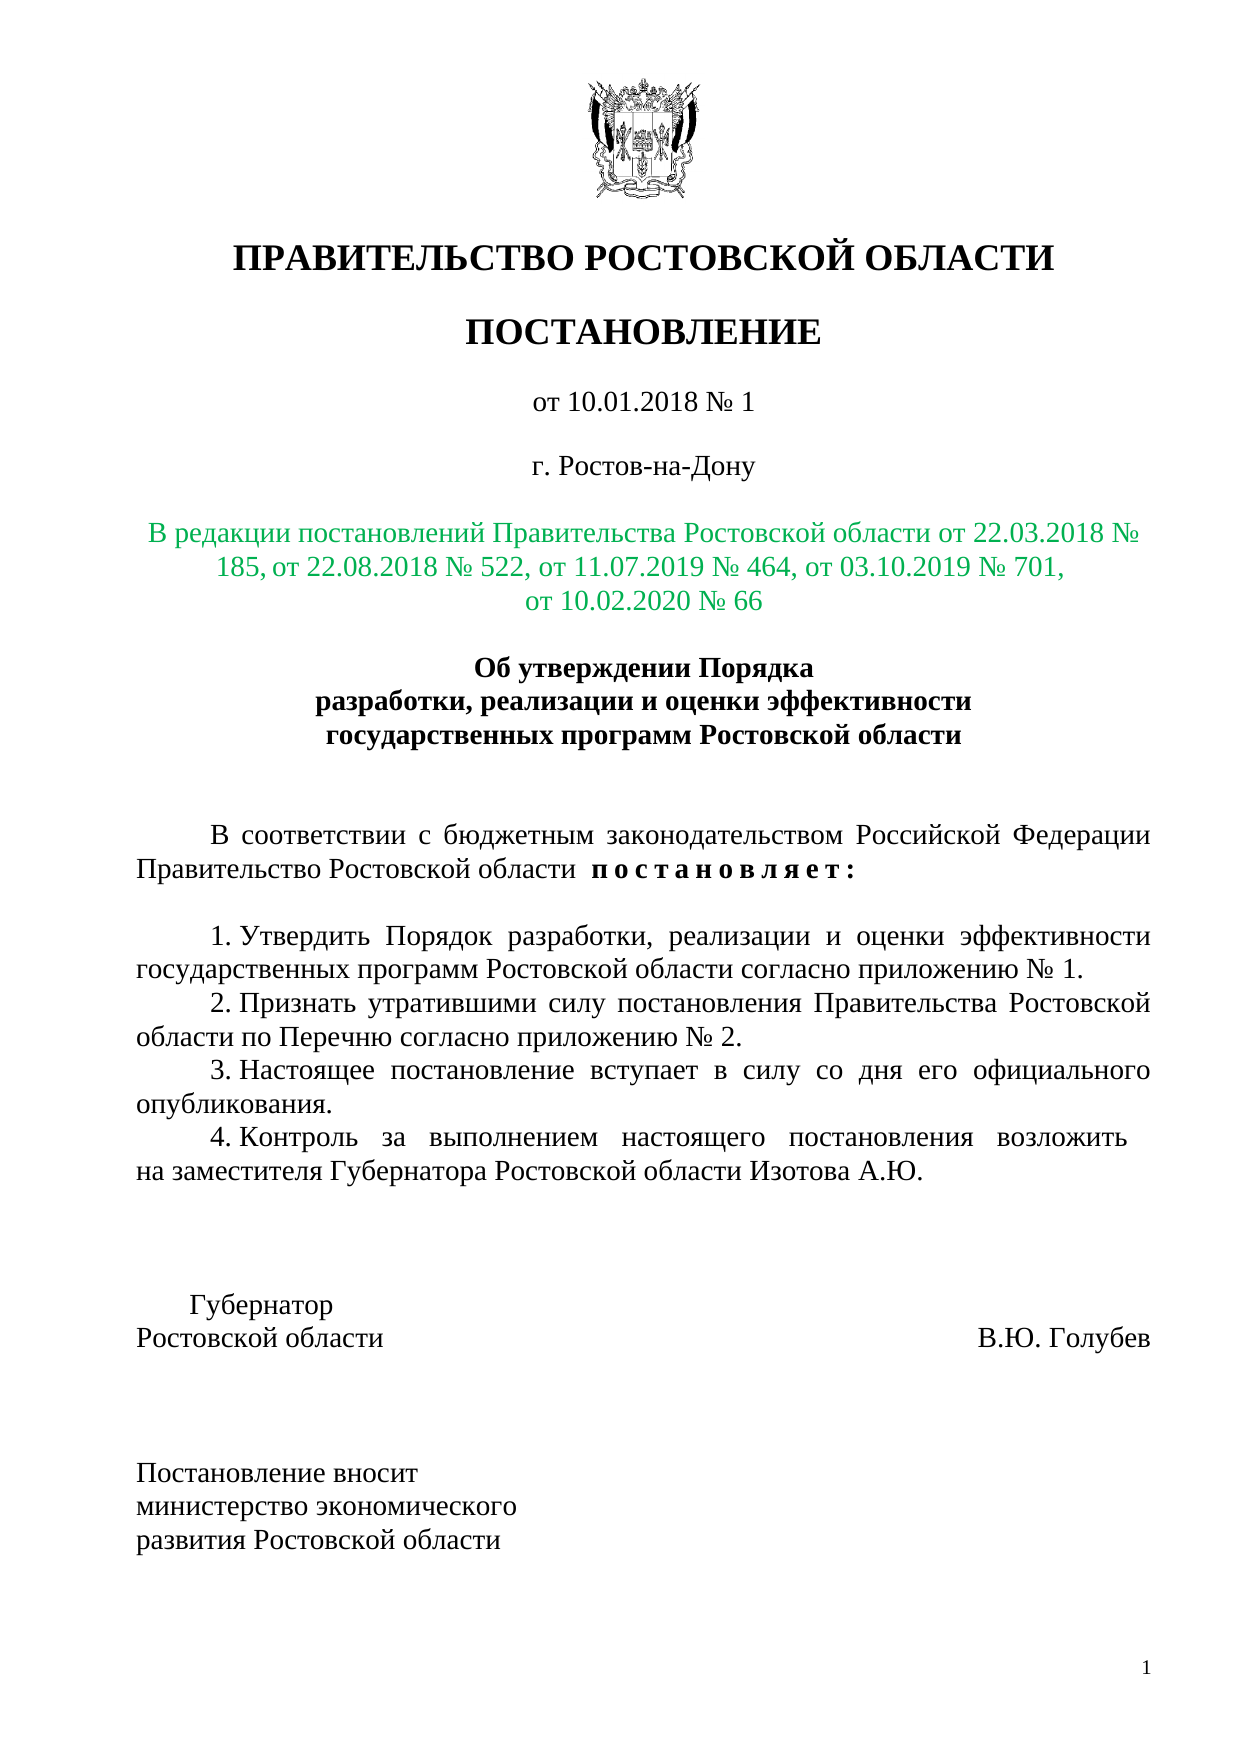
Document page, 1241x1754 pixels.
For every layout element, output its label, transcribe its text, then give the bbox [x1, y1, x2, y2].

text 3. Настоящее постановление вступает в силу со дня его официального опубликования. [136, 1052, 1152, 1119]
text 2. Признать утратившими силу постановления Правительства Ростовской области по Перечню согласно приложению № 2. [136, 985, 1152, 1052]
title государственных программ Ростовской области [136, 717, 1152, 750]
text Губернатор [136, 1287, 387, 1321]
text развития Ростовской области [136, 1522, 1152, 1555]
text ПРАВИТЕЛЬСТВО РОСТОВСКОЙ ОБЛАСТИ [136, 235, 1152, 278]
text 1. Утвердить Порядок разработки, реализации и оценки эффективности государственных программ Ростовской области согласно приложению № 1. [136, 918, 1152, 985]
text от 10.01.2018 1 [136, 384, 1152, 417]
text г. Ростов-на-Дону [136, 448, 1152, 482]
text В редакции постановлений Правительства Ростовской области от 22.03.2018 № 185, от 22.08.2018 № 522, от 11.07.2019 № 464, от 03.10.2019 № 701, от 10.02.2020 № 66 [136, 516, 1152, 616]
subtitle ПОСТАНОВЛЕНИЕ [136, 309, 1152, 353]
picture [582, 73, 706, 204]
title Об утверждении Порядка [136, 650, 1152, 683]
text В соответствии с бюджетным законодательством Российской Федерации Правительство Ростовской области постановляет: [136, 817, 1152, 884]
text Постановление вносит [136, 1455, 1152, 1488]
text Ростовской области В.Ю. Голубев [136, 1321, 1152, 1354]
text 4. Контроль за выполнением настоящего постановления возложить на заместителя Губернатора Ростовской области Изотова А.Ю. [136, 1119, 1152, 1186]
title разработки, реализации и оценки эффективности [136, 683, 1152, 717]
text министерство экономического [136, 1488, 1152, 1522]
